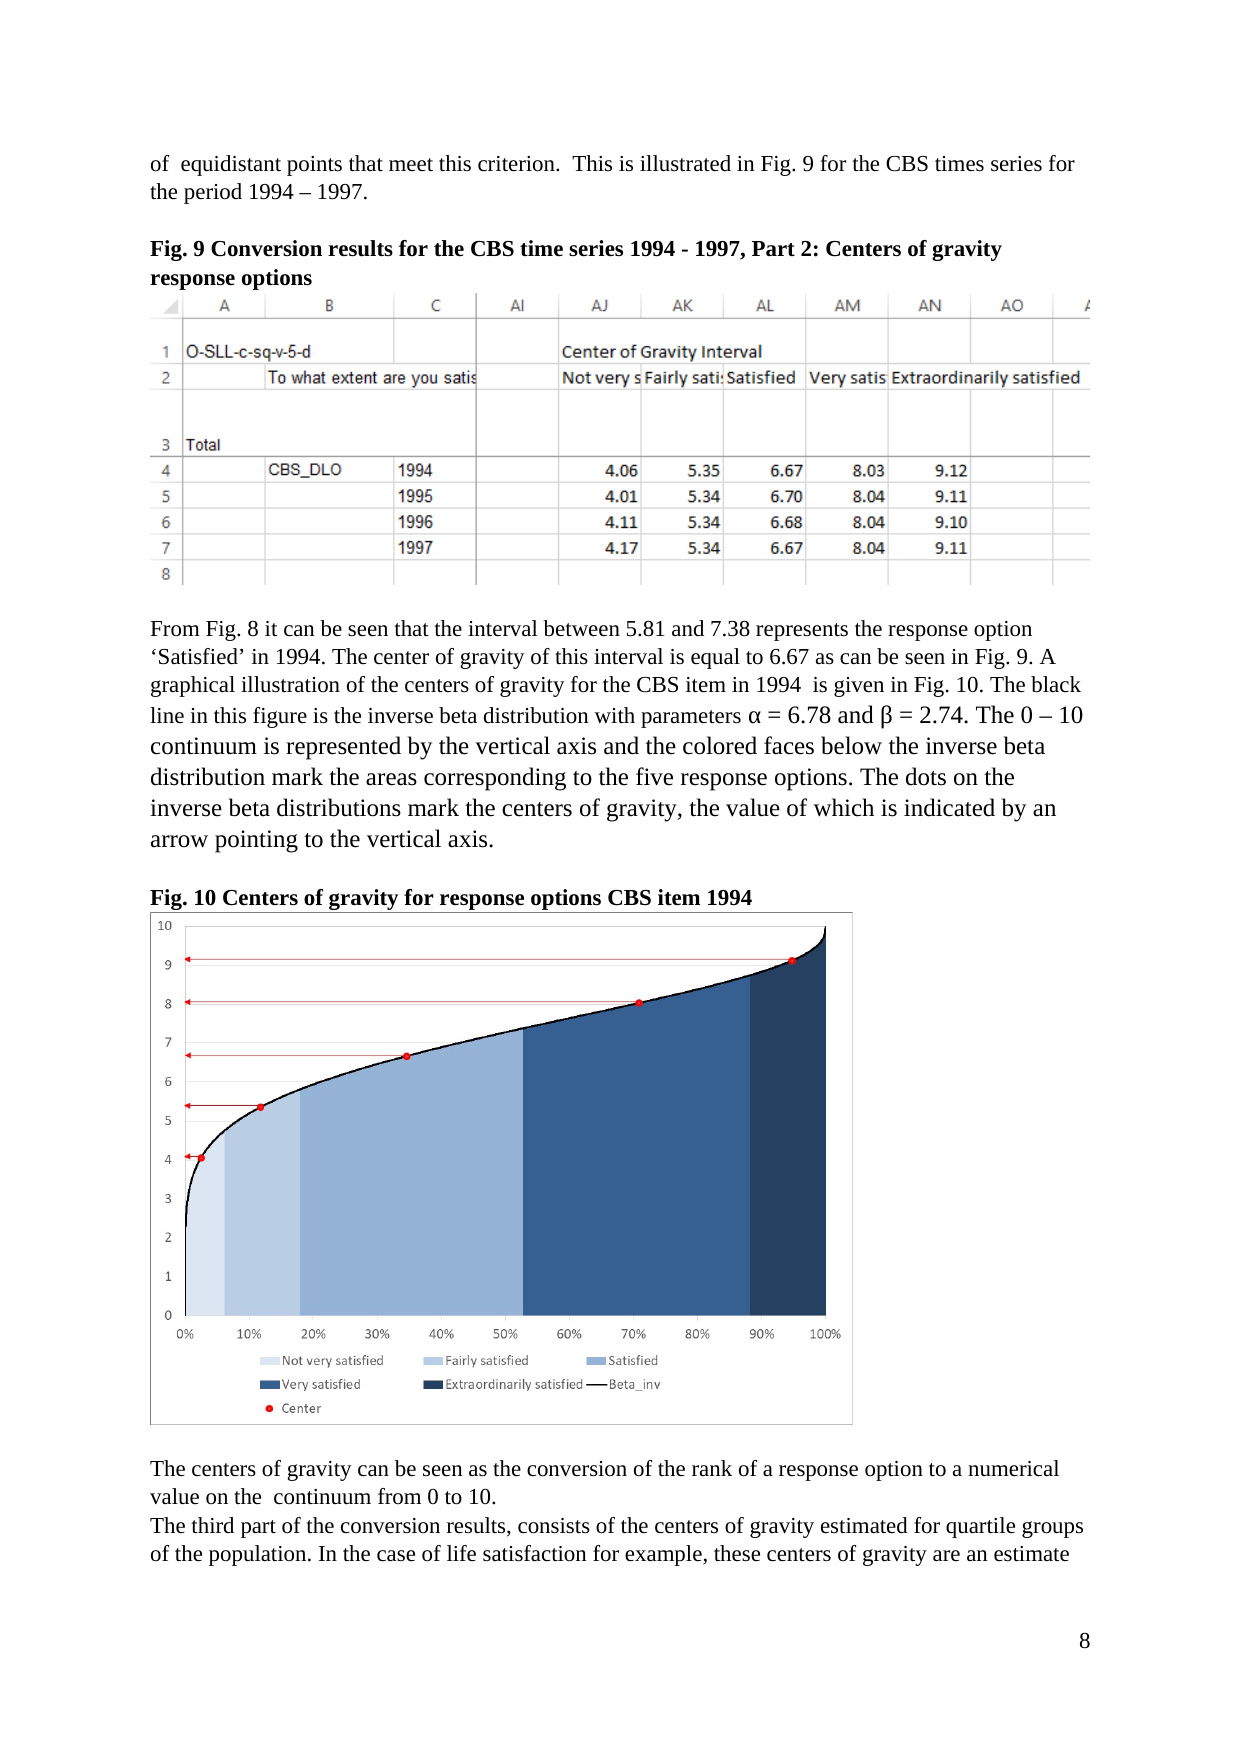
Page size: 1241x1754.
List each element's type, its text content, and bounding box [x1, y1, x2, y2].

text From Fig. 8 it can be seen that the interval between 5.81 and 7.38 represents the response option ‘Satisfied’ in 1994. The center of gravity of this interval is equal to 6.67 as can be seen in Fig. 9. A graphical illustration of the centers of gravity for the CBS item in 1994 is given in Fig. 10. The black line in this figure is the inverse beta distribution with parameters α = 6.78 and β = 2.74. The 0 – 10 continuum is represented by the vertical axis and the colored faces below the inverse beta distribution mark the areas corresponding to the five response options. The dots on the inverse beta distributions mark the centers of gravity, the value of which is indicated by an arrow pointing to the vertical axis. [150, 615, 1090, 853]
text Fig. 9 Conversion results for the CBS time series 1994 - 1997, Part 2: Centers of gravity response options [150, 235, 1090, 290]
text The centers of gravity can be seen as the conversion of the rank of a response option to a numerical value on the continuum from 0 to 10. [150, 1455, 1090, 1509]
text Fig. 10 Centers of gravity for response options CBS item 1994 [150, 884, 1090, 910]
picture [150, 292, 1091, 585]
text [150, 150, 1090, 205]
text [150, 1512, 1090, 1566]
picture [150, 912, 853, 1425]
